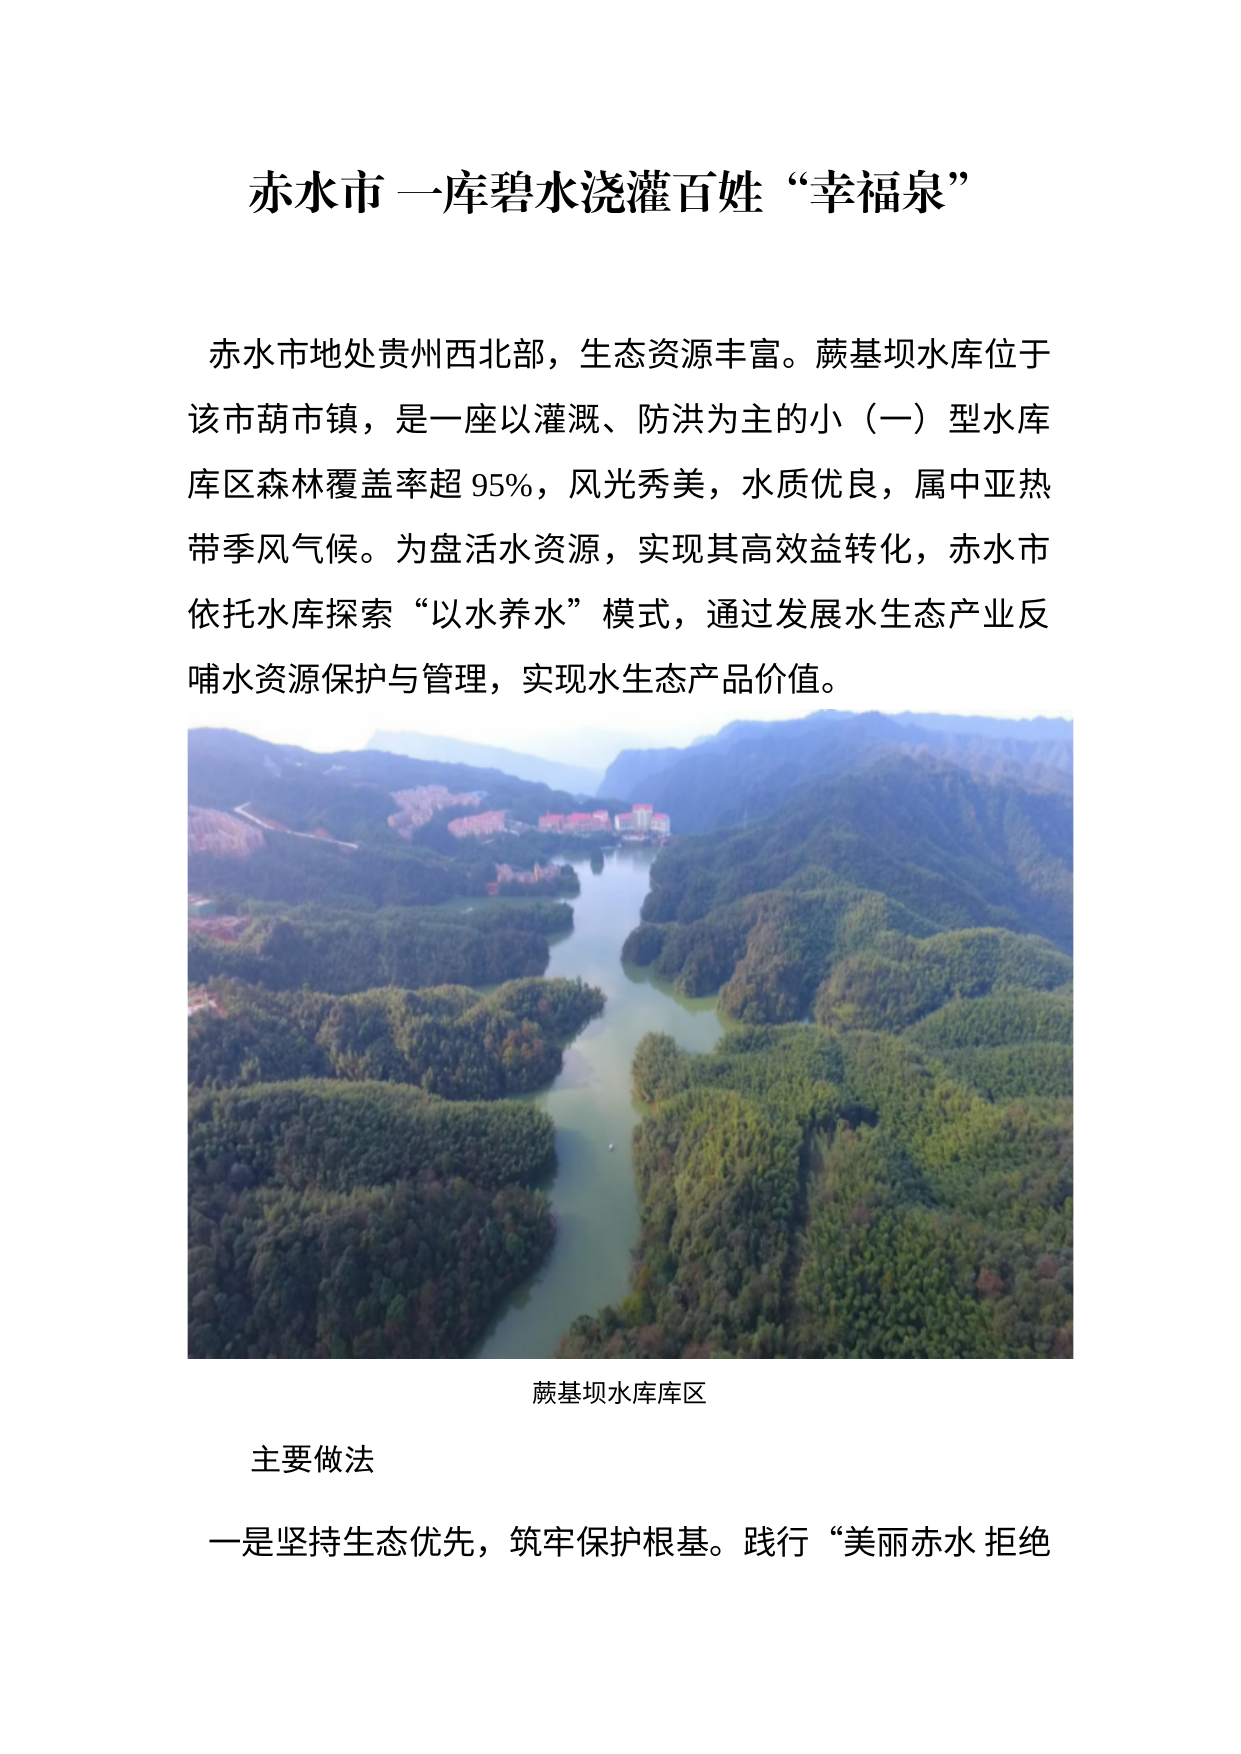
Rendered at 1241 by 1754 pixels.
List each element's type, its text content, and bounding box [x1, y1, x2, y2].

text 赤水市 一库碧水浇灌百姓“幸福泉” [187, 162, 1053, 227]
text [187, 1507, 1053, 1572]
picture [187, 709, 1074, 1359]
text 蕨基坝水库库区 [187, 1359, 1053, 1424]
text 主要做法 [187, 1424, 1053, 1489]
text 赤水市地处贵州西北部，生态资源丰富。蕨基坝水库位于该市葫市镇，是一座以灌溉、防洪为主的小（一）型水库。库区森林覆盖率超95%，风光秀美，水质优良，属中亚热带季风气候。为盘活水资源，实现其高效益转化，赤水市依托水库探索“以水养水”模式，通过发展水生态产业反哺水资源保护与管理，实现水生态产品价值。 [187, 319, 1053, 709]
